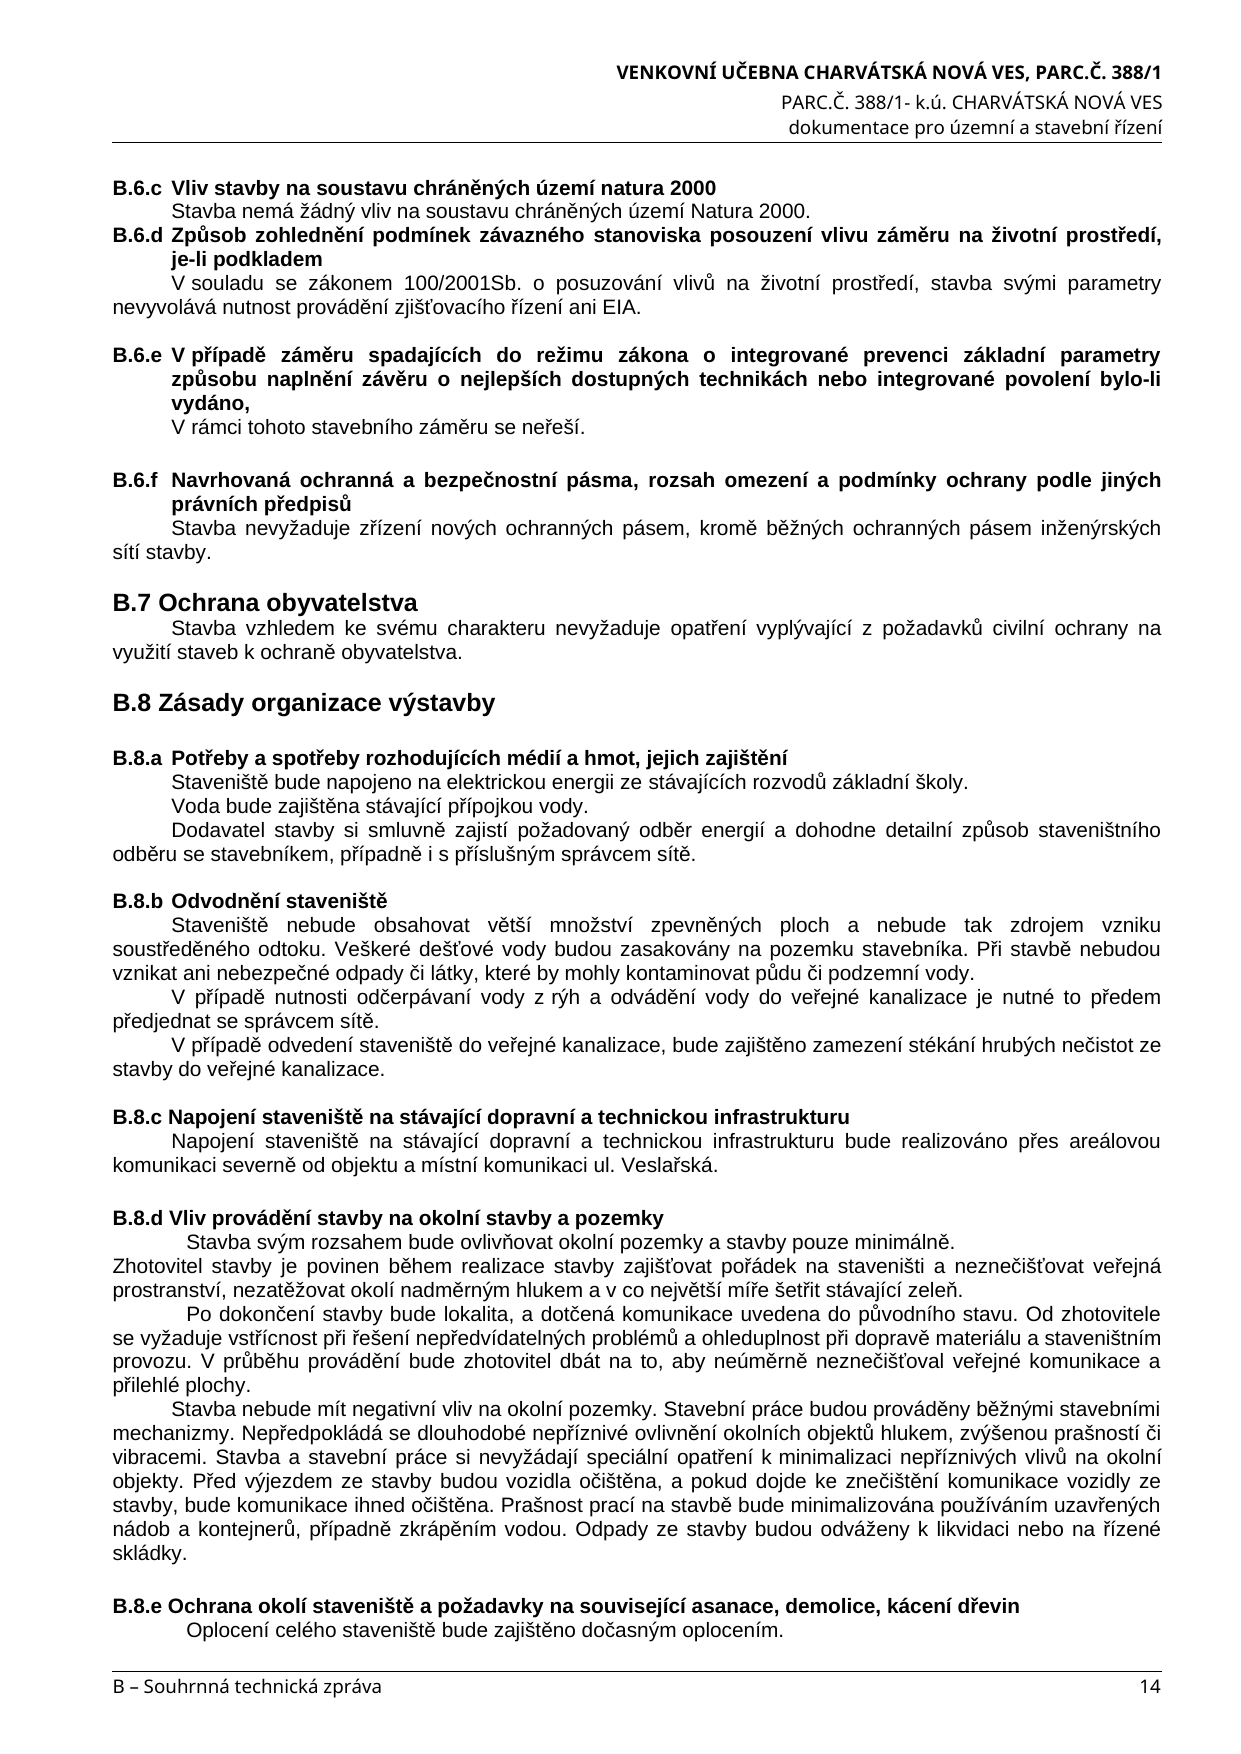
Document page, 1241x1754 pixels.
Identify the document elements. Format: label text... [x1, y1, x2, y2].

subtitle B.8 Zásady organizace výstavby [112, 688, 1162, 717]
subtitle B.6.f Navrhovaná ochranná a bezpečnostní pásma, rozsah omezení a podmínky ochrany podle jiných právních předpisů [112, 468, 1162, 516]
text Staveniště bude napojeno na elektrickou energii ze stávajících rozvodů základní školy. [112, 769, 1162, 793]
text V rámci tohoto stavebního záměru se neřeší. [112, 415, 1162, 439]
text Stavba nemá žádný vliv na soustavu chráněných území Natura 2000. [112, 199, 1162, 223]
text Napojení staveniště na stávající dopravní a technickou infrastrukturu bude realizováno přes areálovou komunikaci severně od objektu a místní komunikaci ul. Veslařská. [112, 1129, 1162, 1177]
text B.8.e Ochrana okolí staveniště a požadavky na související asanace, demolice, kácení dřevin [112, 1594, 1162, 1618]
text Staveniště nebude obsahovat větší množství zpevněných ploch a nebude tak zdrojem vzniku soustředěného odtoku. Veškeré dešťové vody budou zasakovány na pozemku stavebníka. Při stavbě nebudou vznikat ani nebezpečné odpady či látky, které by mohly kontaminovat půdu či podzemní vody. [112, 913, 1162, 985]
text Voda bude zajištěna stávající přípojkou vody. [112, 793, 1162, 817]
subtitle B.7 Ochrana obyvatelstva [112, 587, 1162, 616]
subtitle B.8.b Odvodnění staveniště [112, 889, 1162, 913]
text B.8.d Vliv provádění stavby na okolní stavby a pozemky [112, 1206, 1162, 1229]
subtitle B.6.d Způsob zohlednění podmínek závazného stanoviska posouzení vlivu záměru na životní prostředí, je-li podkladem [112, 223, 1162, 271]
text Dodavatel stavby si smluvně zajistí požadovaný odběr energií a dohodne detailní způsob staveništního odběru se stavebníkem, případně i s příslušným správcem sítě. [112, 817, 1162, 865]
text V případě odvedení staveniště do veřejné kanalizace, bude zajištěno zamezení stékání hrubých nečistot ze stavby do veřejné kanalizace. [112, 1033, 1162, 1081]
subtitle B.6.c Vliv stavby na soustavu chráněných území natura 2000 [112, 175, 1162, 199]
text B.8.c Napojení staveniště na stávající dopravní a technickou infrastrukturu [112, 1105, 1162, 1129]
text Po dokončení stavby bude lokalita, a dotčená komunikace uvedena do původního stavu. Od zhotovitele se vyžaduje vstřícnost při řešení nepředvídatelných problémů a ohleduplnost při dopravě materiálu a staveništním provozu. V průběhu provádění bude zhotovitel dbát na to, aby neúměrně neznečišťoval veřejné komunikace a přilehlé plochy. [112, 1301, 1162, 1397]
text V případě nutnosti odčerpávaní vody z rýh a odvádění vody do veřejné kanalizace je nutné to předem předjednat se správcem sítě. [112, 985, 1162, 1033]
text Zhotovitel stavby je povinen během realizace stavby zajišťovat pořádek na staveništi a neznečišťovat veřejná prostranství, nezatěžovat okolí nadměrným hlukem a v co největší míře šetřit stávající zeleň. [112, 1253, 1162, 1301]
text Stavba nebude mít negativní vliv na okolní pozemky. Stavební práce budou prováděny běžnými stavebními mechanizmy. Nepředpokládá se dlouhodobé nepříznivé ovlivnění okolních objektů hlukem, zvýšenou prašností či vibracemi. Stavba a stavební práce si nevyžádají speciální opatření k minimalizaci nepříznivých vlivů na okolní objekty. Před výjezdem ze stavby budou vozidla očištěna, a pokud dojde ke znečištění komunikace vozidly ze stavby, bude komunikace ihned očištěna. Prašnost prací na stavbě bude minimalizována používáním uzavřených nádob a kontejnerů, případně zkrápěním vodou. Odpady ze stavby budou odváženy k likvidaci nebo na řízené skládky. [112, 1397, 1162, 1565]
text V souladu se zákonem 100/2001Sb. o posuzování vlivů na životní prostředí, stavba svými parametry nevyvolává nutnost provádění zjišťovacího řízení ani EIA. [112, 271, 1162, 319]
text Stavba nevyžaduje zřízení nových ochranných pásem, kromě běžných ochranných pásem inženýrských sítí stavby. [112, 516, 1162, 563]
text Oplocení celého staveniště bude zajištěno dočasným oplocením. [112, 1618, 1162, 1642]
text Stavba vzhledem ke svému charakteru nevyžaduje opatření vyplývající z požadavků civilní ochrany na využití staveb k ochraně obyvatelstva. [112, 616, 1162, 664]
subtitle B.6.e V případě záměru spadajících do režimu zákona o integrované prevenci základní parametry způsobu naplnění závěru o nejlepších dostupných technikách nebo integrované povolení bylo-li vydáno, [112, 343, 1162, 415]
text Stavba svým rozsahem bude ovlivňovat okolní pozemky a stavby pouze minimálně. [112, 1229, 1162, 1253]
subtitle B.8.a Potřeby a spotřeby rozhodujících médií a hmot, jejich zajištění [112, 746, 1162, 769]
